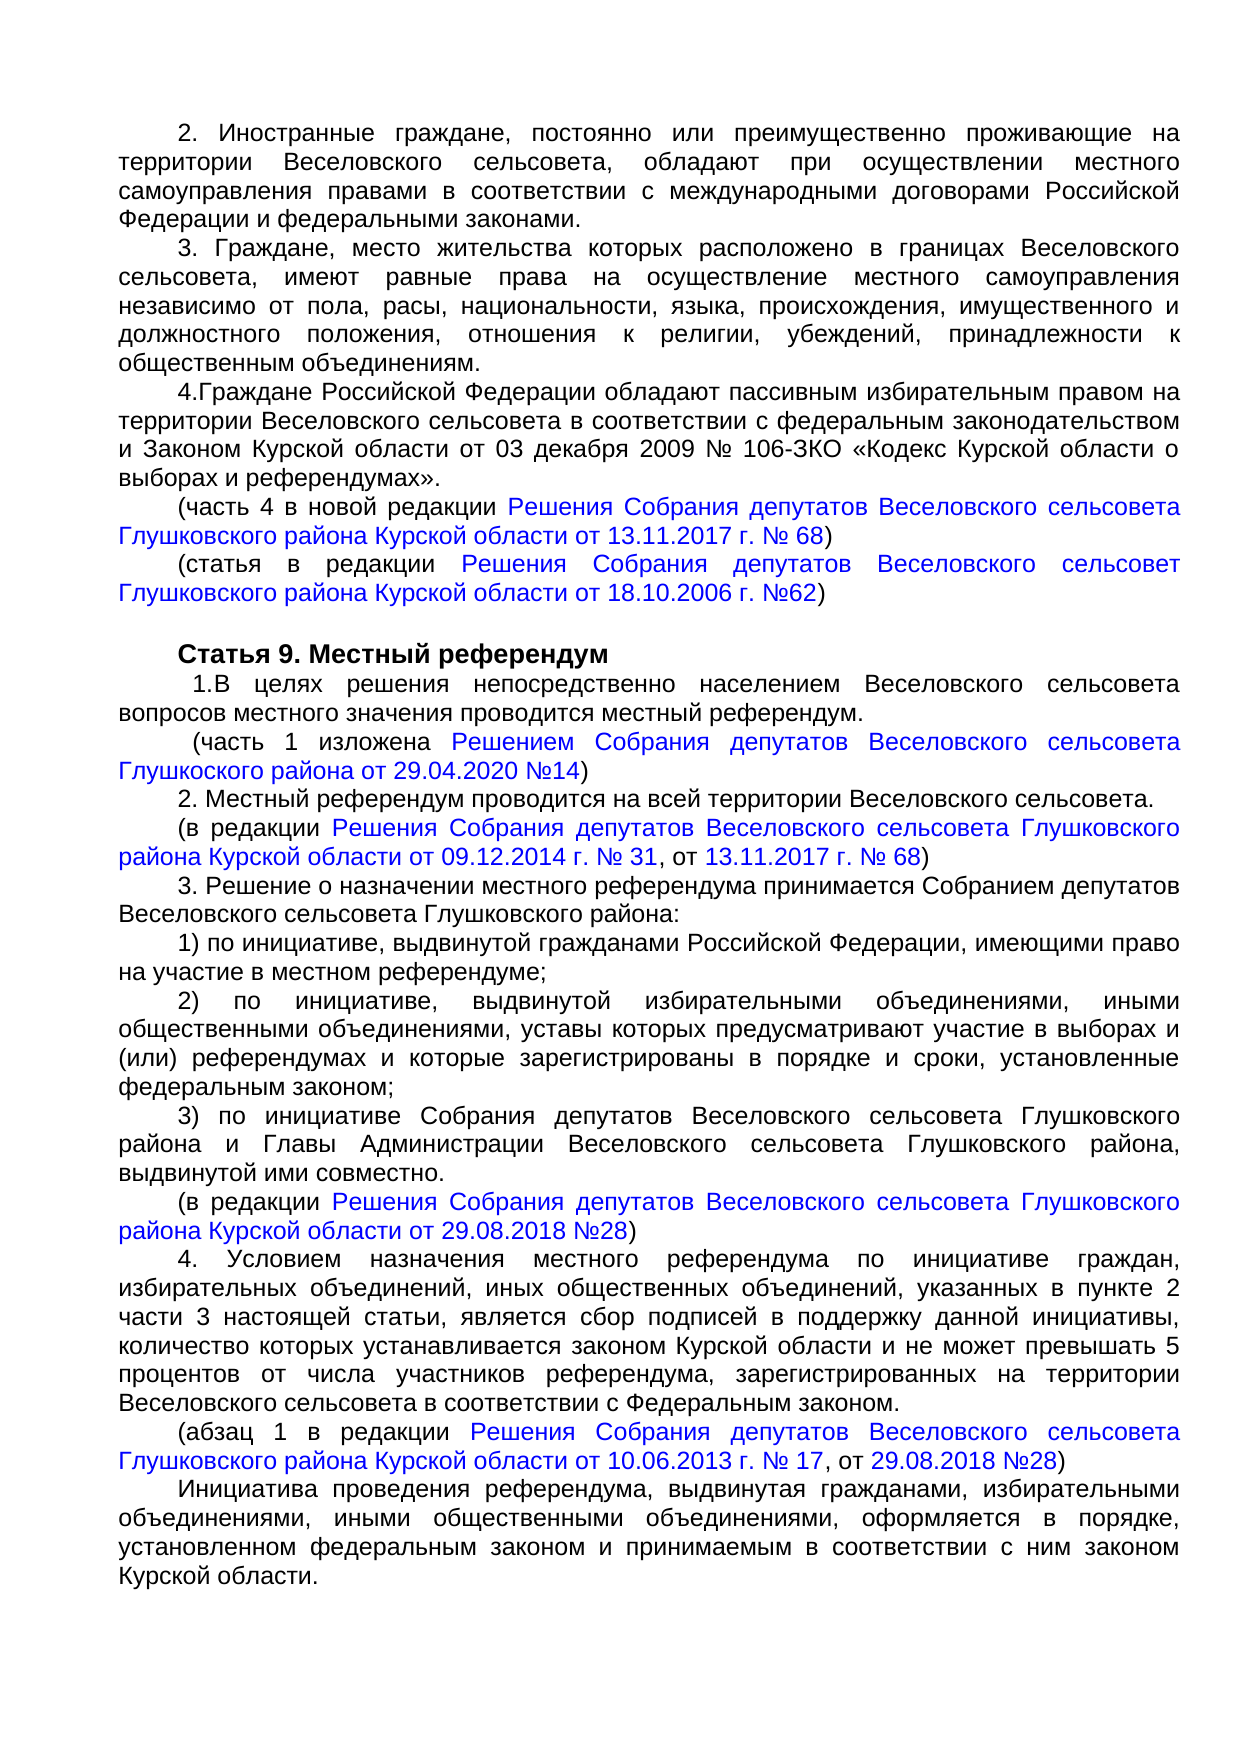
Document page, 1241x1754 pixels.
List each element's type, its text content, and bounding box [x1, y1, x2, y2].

text (в редакции Решения Собрания депутатов Веселовского сельсовета Глушковского района Курской области от 09.12.2014 г. № 31, от 13.11.2017 г. № 68) [118, 813, 1181, 871]
text Инициатива проведения референдума, выдвинутая гражданами, избирательными объединениями, иными общественными объединениями, оформляется в порядке, установленном федеральным законом и принимаемым в соответствии с ним законом Курской области. [118, 1474, 1181, 1589]
text Статья 9. Местный референдум [118, 638, 1181, 669]
text 4. Условием назначения местного референдума по инициативе граждан, избирательных объединений, иных общественных объединений, указанных в пункте 2 части 3 настоящей статьи, является сбор подписей в поддержку данной инициативы, количество которых устанавливается законом Курской области и не может превышать 5 процентов от числа участников референдума, зарегистрированных на территории Веселовского сельсовета в соответствии с Федеральным законом. [118, 1244, 1181, 1417]
text (часть 1 изложена Решением Собрания депутатов Веселовского сельсовета Глушкоского района от 29.04.2020 №14) [118, 727, 1181, 784]
text 3) по инициативе Собрания депутатов Веселовского сельсовета Глушковского района и Главы Администрации Веселовского сельсовета Глушковского района, выдвинутой ими совместно. [118, 1101, 1181, 1187]
text (статья в редакции Решения Собрания депутатов Веселовского сельсовет Глушковского района Курской области от 18.10.2006 г. №62) [118, 549, 1181, 607]
text (в редакции Решения Собрания депутатов Веселовского сельсовета Глушковского района Курской области от 29.08.2018 №28) [118, 1187, 1181, 1244]
text 4.Граждане Российской Федерации обладают пассивным избирательным правом на территории Веселовского сельсовета в соответствии с федеральным законодательством и Законом Курской области от 03 декабря 2009 № 106-ЗКО «Кодекс Курской области о выборах и референдумах». [118, 377, 1181, 492]
list В целях решения непосредственно населением Веселовского сельсовета вопросов местного значения проводится местный референдум. [118, 669, 1181, 727]
text (часть 4 в новой редакции Решения Собрания депутатов Веселовского сельсовета Глушковского района Курской области от 13.11.2017 г. № 68) [118, 492, 1181, 549]
text 1) по инициативе, выдвинутой гражданами Российской Федерации, имеющими право на участие в местном референдуме; [118, 928, 1181, 986]
text 2. Иностранные граждане, постоянно или преимущественно проживающие на территории Веселовского сельсовета, обладают при осуществлении местного самоуправления правами в соответствии с международными договорами Российской Федерации и федеральными законами. [118, 118, 1181, 233]
text 3. Граждане, место жительства которых расположено в границах Веселовского сельсовета, имеют равные права на осуществление местного самоуправления независимо от пола, расы, национальности, языка, происхождения, имущественного и должностного положения, отношения к религии, убеждений, принадлежности к общественным объединениям. [118, 233, 1181, 377]
text 2. Местный референдум проводится на всей территории Веселовского сельсовета. [118, 784, 1181, 813]
text 2) по инициативе, выдвинутой избирательными объединениями, иными общественными объединениями, уставы которых предусматривают участие в выборах и (или) референдумах и которые зарегистрированы в порядке и сроки, установленные федеральным законом; [118, 986, 1181, 1101]
text (абзац 1 в редакции Решения Собрания депутатов Веселовского сельсовета Глушковского района Курской области от 10.06.2013 г. № 17, от 29.08.2018 №28) [118, 1417, 1181, 1474]
text 3. Решение о назначении местного референдума принимается Собранием депутатов Веселовского сельсовета Глушковского района: [118, 871, 1181, 928]
